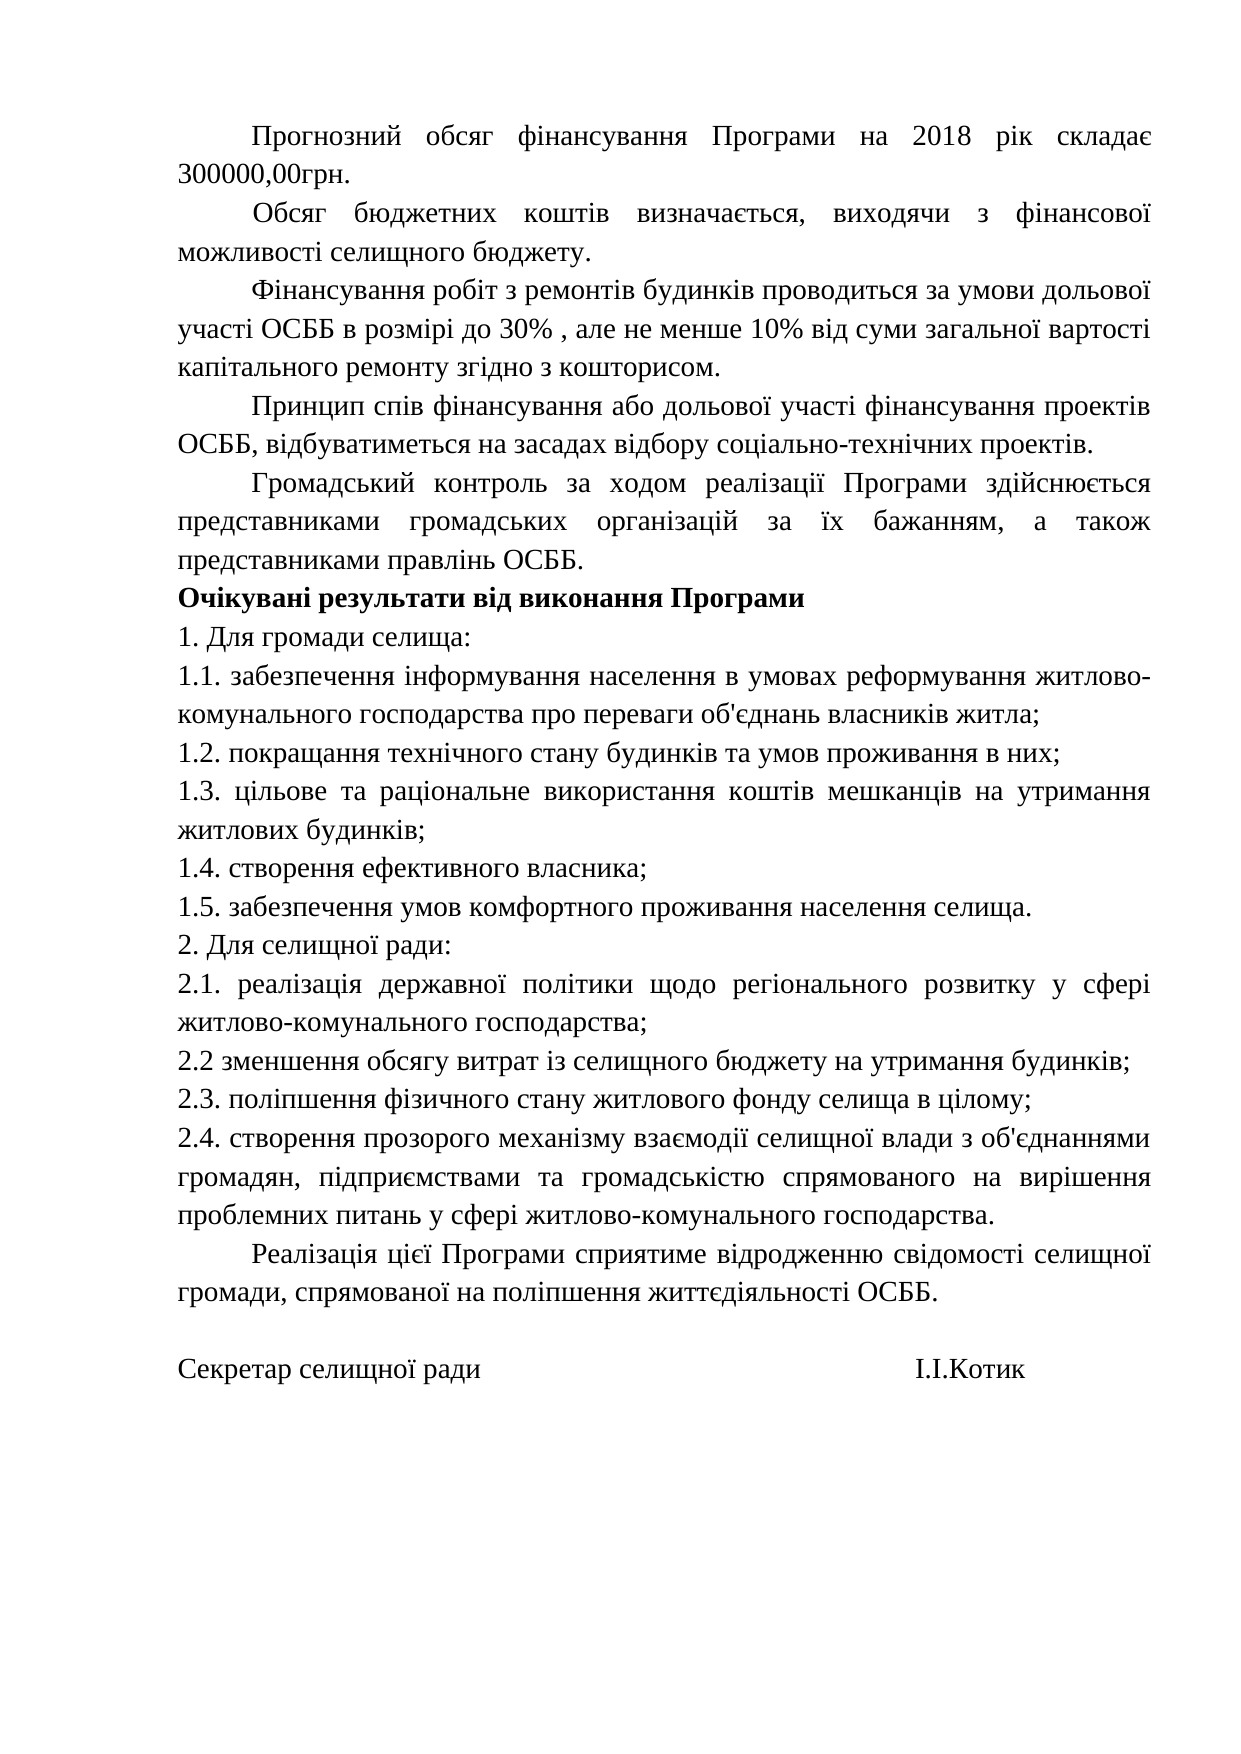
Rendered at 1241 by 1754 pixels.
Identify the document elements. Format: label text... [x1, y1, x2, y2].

text Очікувані результати від виконання Програми [177, 581, 1152, 614]
text 1.1. забезпечення інформування населення в умовах реформування житлово-комунального господарства про переваги об'єднань власників житла; [177, 658, 1152, 730]
text Фінансування робіт з ремонтів будинків проводиться за умови дольової участі ОСББ в розмірі до 30% , але не менше 10% від суми загальної вартості капітального ремонту згідно з кошторисом. [177, 272, 1152, 383]
text 1.2. покращання технічного стану будинків та умов проживання в них; [177, 735, 1152, 768]
text 2.2 зменшення обсягу витрат із селищного бюджету на утримання будинків; [177, 1043, 1152, 1077]
text Принцип спів фінансування або дольової участі фінансування проектів ОСББ, відбуватиметься на засадах відбору соціально-технічних проектів. [177, 388, 1152, 460]
text 2.1. реалізація державної політики щодо регіонального розвитку у сфері житлово-комунального господарства; [177, 966, 1152, 1038]
text Обсяг бюджетних коштів визначається, виходячи з фінансової можливості селищного бюджету. [177, 195, 1152, 267]
text 1. Для громади селища: [177, 619, 1152, 653]
text Громадський контроль за ходом реалізації Програми здійснюється представниками громадських організацій за їх бажанням, а також представниками правлінь ОСББ. [177, 465, 1152, 576]
text 2. Для селищної ради: [177, 927, 1152, 961]
text 1.5. забезпечення умов комфортного проживання населення селища. [177, 889, 1152, 922]
text 2.4. створення прозорого механізму взаємодії селищної влади з об'єднаннями громадян, підприємствами та громадськістю спрямованого на вирішення проблемних питань у сфері житлово-комунального господарства. [177, 1120, 1152, 1231]
text Реалізація цієї Програми сприятиме відродженню свідомості селищної громади, спрямованої на поліпшення життєдіяльності ОСББ. [177, 1236, 1152, 1308]
text 1.4. створення ефективного власника; [177, 850, 1152, 884]
text 2.3. поліпшення фізичного стану житлового фонду селища в цілому; [177, 1082, 1152, 1115]
text 1.3. цільове та раціональне використання коштів мешканців на утримання житлових будинків; [177, 773, 1152, 845]
text Секретар селищної ради І.І.Котик [177, 1351, 1152, 1385]
text Прогнозний обсяг фінансування Програми на 2018 рік складає 300000,00грн. [177, 118, 1152, 190]
